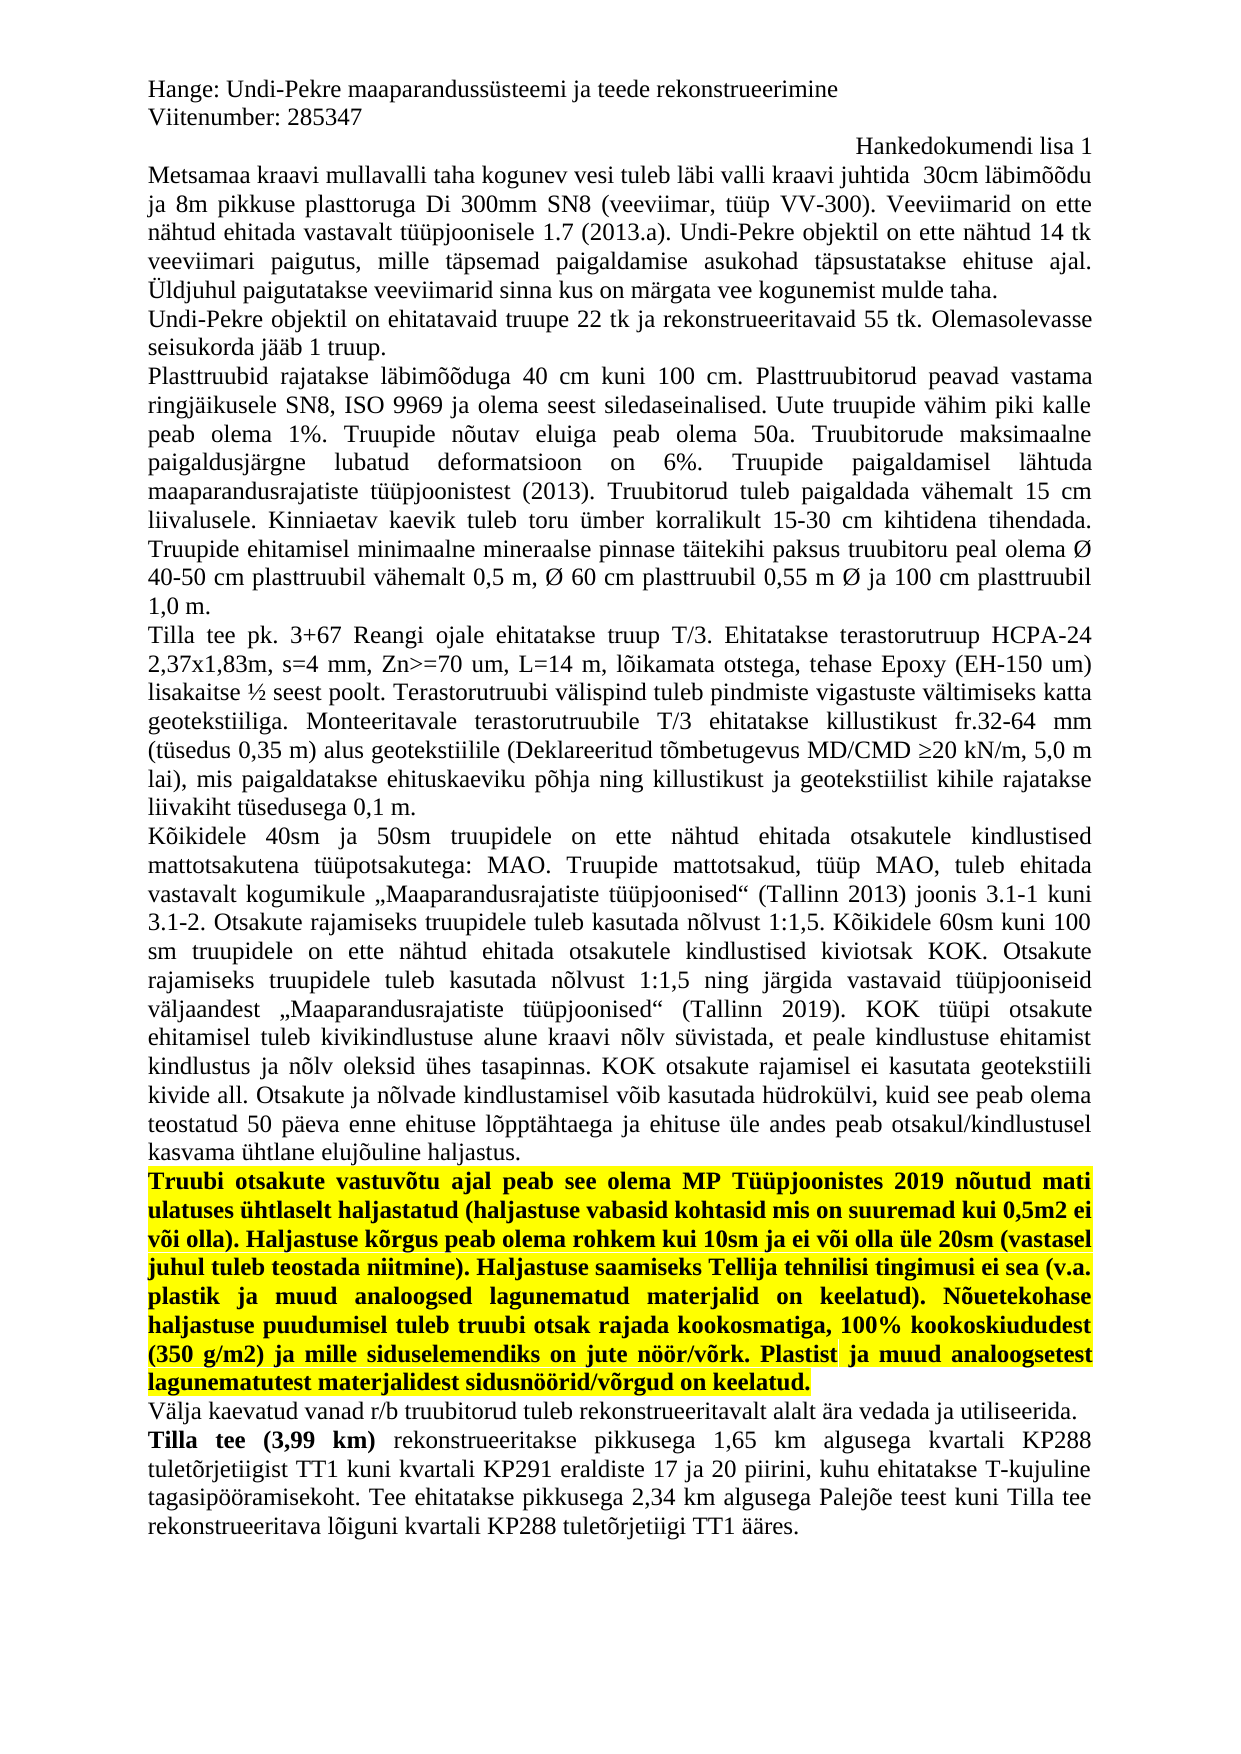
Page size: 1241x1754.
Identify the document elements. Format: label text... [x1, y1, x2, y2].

text Tilla tee pk. 3+67 Reangi ojale ehitatakse truup T/3. Ehitatakse terastorutruup HCPA-24 2,37x1,83m, s=4 mm, Zn>=70 um, L=14 m, lõikamata otstega, tehase Epoxy (EH-150 um) lisakaitse ½ seest poolt. Terastorutruubi välispind tuleb pindmiste vigastuste vältimiseks katta geotekstiiliga. Monteeritavale terastorutruubile T/3 ehitatakse killustikust fr.32-64 mm (tüsedus 0,35 m) alus geotekstiilile (Deklareeritud tõmbetugevus MD/CMD ≥20 kN/m, 5,0 m lai), mis paigaldatakse ehituskaeviku põhja ning killustikust ja geotekstiilist kihile rajatakse liivakiht tüsedusega 0,1 m. [148, 620, 1093, 821]
text Tilla tee (3,99 km) rekonstrueeritakse pikkusega 1,65 km algusega kvartali KP288 tuletõrjetiigist TT1 kuni kvartali KP291 eraldiste 17 ja 20 piirini, kuhu ehitatakse T-kujuline tagasipööramisekoht. Tee ehitatakse pikkusega 2,34 km algusega Palejõe teest kuni Tilla tee rekonstrueeritava lõiguni kvartali KP288 tuletõrjetiigi TT1 ääres. [148, 1425, 1093, 1540]
text Välja kaevatud vanad r/b truubitorud tuleb rekonstrueeritavalt alalt ära vedada ja utiliseerida. [148, 1396, 1093, 1425]
text Kõikidele 40sm ja 50sm truupidele on ette nähtud ehitada otsakutele kindlustised mattotsakutena tüüpotsakutega: MAO. Truupide mattotsakud, tüüp MAO, tuleb ehitada vastavalt kogumikule „Maaparandusrajatiste tüüpjoonised“ (Tallinn 2013) joonis 3.1-1 kuni 3.1-2. Otsakute rajamiseks truupidele tuleb kasutada nõlvust 1:1,5. Kõikidele 60sm kuni 100 sm truupidele on ette nähtud ehitada otsakutele kindlustised kiviotsak KOK. Otsakute rajamiseks truupidele tuleb kasutada nõlvust 1:1,5 ning järgida vastavaid tüüpjooniseid väljaandest „Maaparandusrajatiste tüüpjoonised“ (Tallinn 2019). KOK tüüpi otsakute ehitamisel tuleb kivikindlustuse alune kraavi nõlv süvistada, et peale kindlustuse ehitamist kindlustus ja nõlv oleksid ühes tasapinnas. KOK otsakute rajamisel ei kasutata geotekstiili kivide all. Otsakute ja nõlvade kindlustamisel võib kasutada hüdrokülvi, kuid see peab olema teostatud 50 päeva enne ehituse lõpptähtaega ja ehituse üle andes peab otsakul/kindlustusel kasvama ühtlane elujõuline haljastus. [148, 821, 1093, 1166]
text Undi-Pekre objektil on ehitatavaid truupe 22 tk ja rekonstrueeritavaid 55 tk. Olemasolevasse seisukorda jääb 1 truup. [148, 304, 1093, 361]
text Metsamaa kraavi mullavalli taha kogunev vesi tuleb läbi valli kraavi juhtida 30cm läbimõõdu ja 8m pikkuse plasttoruga Di 300mm SN8 (veeviimar, tüüp VV-300). Veeviimarid on ette nähtud ehitada vastavalt tüüpjoonisele 1.7 (2013.a). Undi-Pekre objektil on ette nähtud 14 tk veeviimari paigutus, mille täpsemad paigaldamise asukohad täpsustatakse ehituse ajal. Üldjuhul paigutatakse veeviimarid sinna kus on märgata vee kogunemist mulde taha. [148, 160, 1093, 304]
text Plasttruubid rajatakse läbimõõduga 40 cm kuni 100 cm. Plasttruubitorud peavad vastama ringjäikusele SN8, ISO 9969 ja olema seest siledaseinalised. Uute truupide vähim piki kalle peab olema 1%. Truupide nõutav eluiga peab olema 50a. Truubitorude maksimaalne paigaldusjärgne lubatud deformatsioon on 6%. Truupide paigaldamisel lähtuda maaparandusrajatiste tüüpjoonistest (2013). Truubitorud tuleb paigaldada vähemalt 15 cm liivalusele. Kinniaetav kaevik tuleb toru ümber korralikult 15-30 cm kihtidena tihendada. Truupide ehitamisel minimaalne mineraalse pinnase täitekihi paksus truubitoru peal olema Ø 40-50 cm plasttruubil vähemalt 0,5 m, Ø 60 cm plasttruubil 0,55 m Ø ja 100 cm plasttruubil 1,0 m. [148, 361, 1093, 620]
text Truubi otsakute vastuvõtu ajal peab see olema MP Tüüpjoonistes 2019 nõutud mati ulatuses ühtlaselt haljastatud (haljastuse vabasid kohtasid mis on suuremad kui 0,5m2 ei või olla). Haljastuse kõrgus peab olema rohkem kui 10sm ja ei või olla üle 20sm (vastasel juhul tuleb teostada niitmine). Haljastuse saamiseks Tellija tehnilisi tingimusi ei sea (v.a. plastik ja muud analoogsed lagunematud materjalid on keelatud). Nõuetekohase haljastuse puudumisel tuleb truubi otsak rajada kookosmatiga, 100% kookoskiududest (350 g/m2) ja mille siduselemendiks on jute nöör/võrk. Plastist ja muud analoogsetest lagunematutest materjalidest sidusnöörid/võrgud on keelatud. [210, 1339, 1093, 1396]
